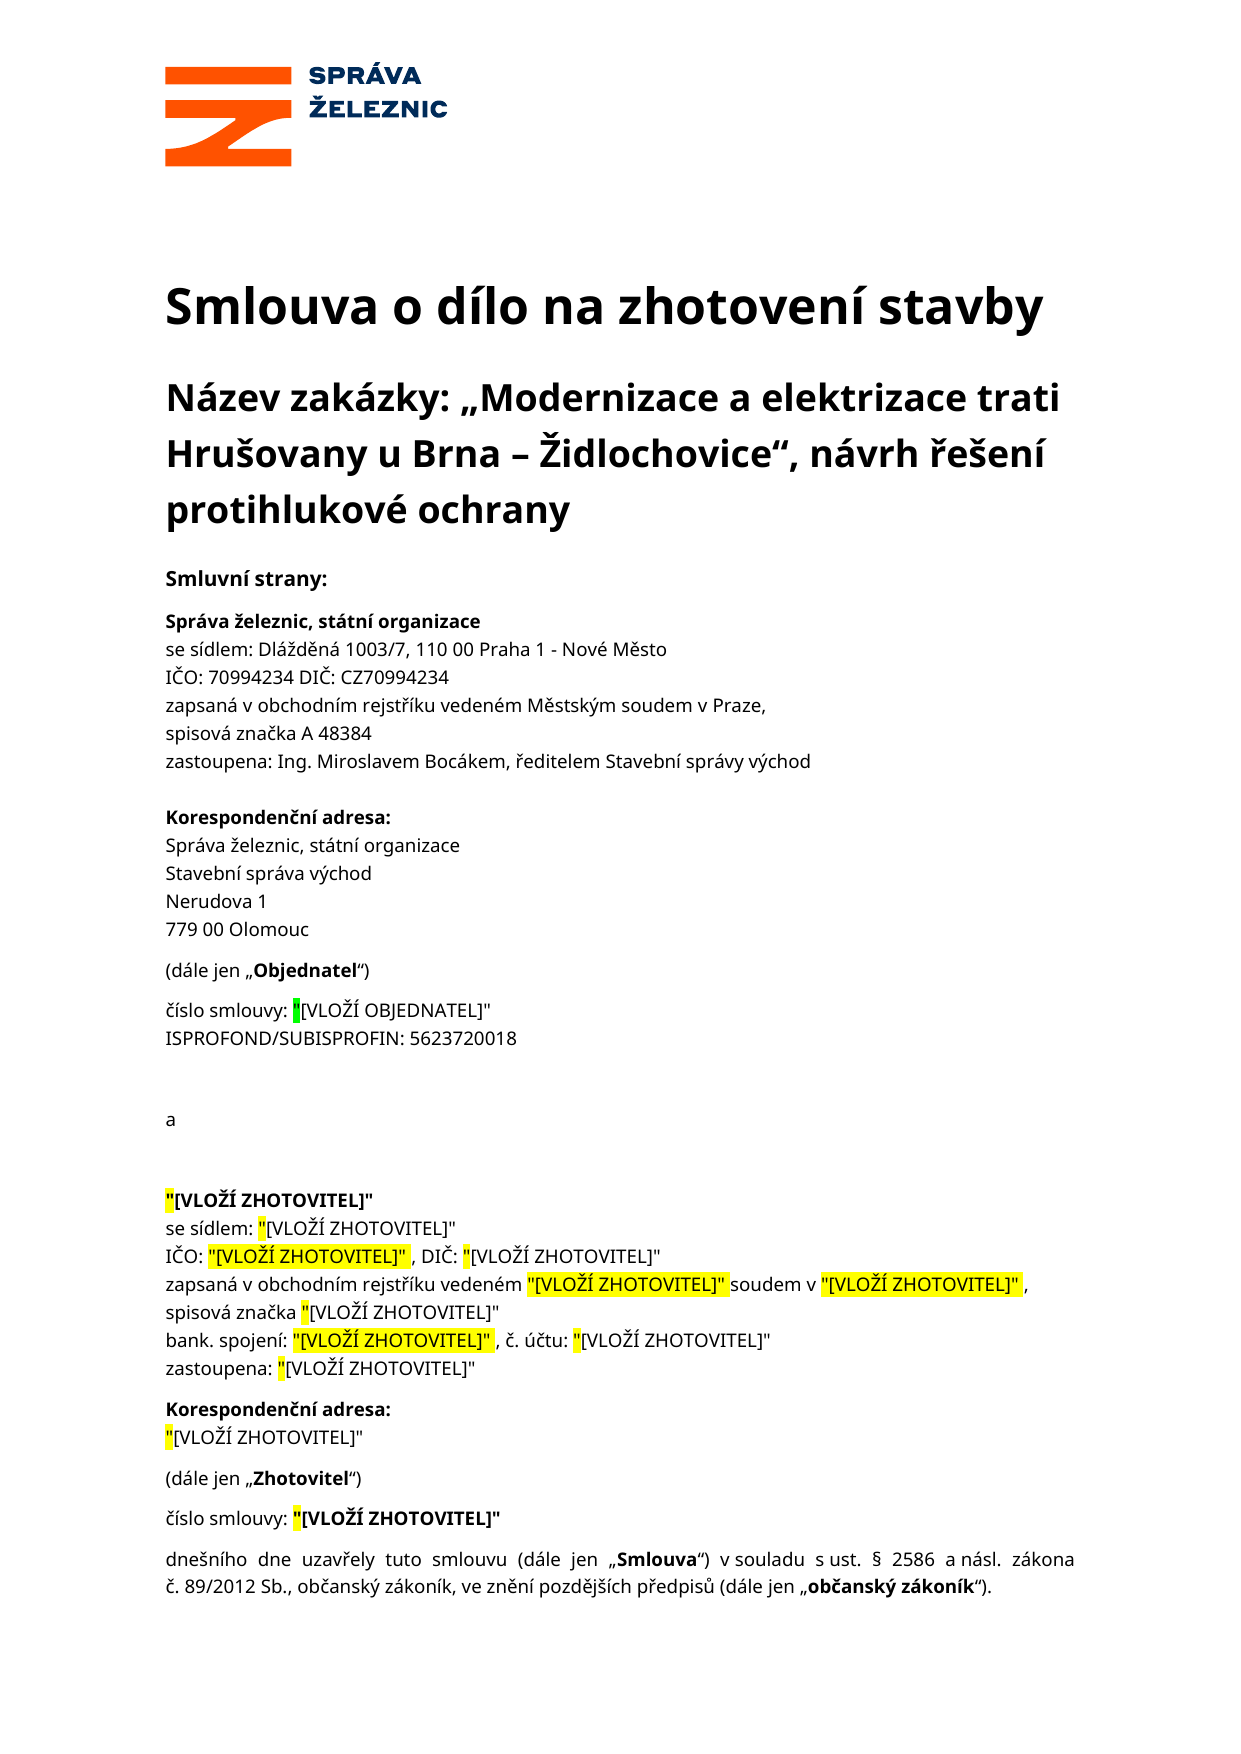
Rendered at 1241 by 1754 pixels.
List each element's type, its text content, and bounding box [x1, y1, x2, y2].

text zastoupena: [285, 1356, 1075, 1381]
text se sídlem: [165, 1216, 258, 1241]
text Smlouva o dílo na zhotovení stavby [165, 271, 1075, 339]
text IČO: , DIČ: [411, 1244, 463, 1269]
text zapsaná v obchodním rejstříku vedeném soudem v , [165, 1272, 527, 1297]
text Stavební správa východ [165, 860, 1075, 886]
text zastoupena: [165, 1356, 278, 1381]
text IČO: , DIČ: [470, 1244, 1075, 1269]
text číslo smlouvy: [165, 1505, 293, 1531]
text Název zakázky: „Modernizace a elektrizace trati Hrušovany u Brna – Židlochovice“, návrh řešení protihlukové ochrany [165, 371, 1075, 534]
text (dále jen „Objednatel“) [165, 957, 1075, 982]
text a [165, 1107, 1075, 1132]
text Korespondenční adresa: [165, 1396, 1075, 1422]
text IČO: , DIČ: [165, 1244, 208, 1269]
text bank. spojení: , č. účtu: [165, 1328, 293, 1353]
text ISPROFOND/SUBISPROFIN: 5623720018 [165, 1026, 1075, 1051]
text číslo smlouvy: [165, 997, 1075, 1023]
text Korespondenční adresa: [165, 804, 1075, 830]
text Správa železnic, státní organizace [165, 608, 1075, 634]
text Nerudova 1 [165, 888, 1075, 914]
text Smluvní strany: [165, 564, 1075, 593]
text zastoupena: Ing. Miroslavem Bocákem, ředitelem Stavební správy východ [165, 748, 1075, 774]
text číslo smlouvy: [301, 1505, 1075, 1531]
text bank. spojení: , č. účtu: [495, 1328, 573, 1353]
text spisová značka A 48384 [165, 720, 1075, 746]
text spisová značka [309, 1300, 1075, 1325]
text (dále jen „Zhotovitel“) [165, 1465, 1075, 1490]
text IČO: 70994234 DIČ: CZ70994234 [165, 664, 1075, 690]
text spisová značka [165, 1300, 301, 1325]
text zapsaná v obchodním rejstříku vedeném Městským soudem v Praze, [165, 692, 1075, 718]
text 779 00 Olomouc [165, 916, 1075, 942]
text se sídlem: [266, 1216, 1075, 1241]
text se sídlem: Dlážděná 1003/7, 110 00 Praha 1 - Nové Město [165, 636, 1075, 662]
text dnešního dne uzavřely tuto smlouvu (dále jen „Smlouva“) v souladu s ust. § 2586 a násl. zákona č. 89/2012 Sb., občanský zákoník, ve znění pozdějších předpisů (dále jen „občanský zákoník“). [165, 1546, 1075, 1599]
text Správa železnic, státní organizace [165, 832, 1075, 858]
text bank. spojení: , č. účtu: [581, 1328, 1075, 1353]
